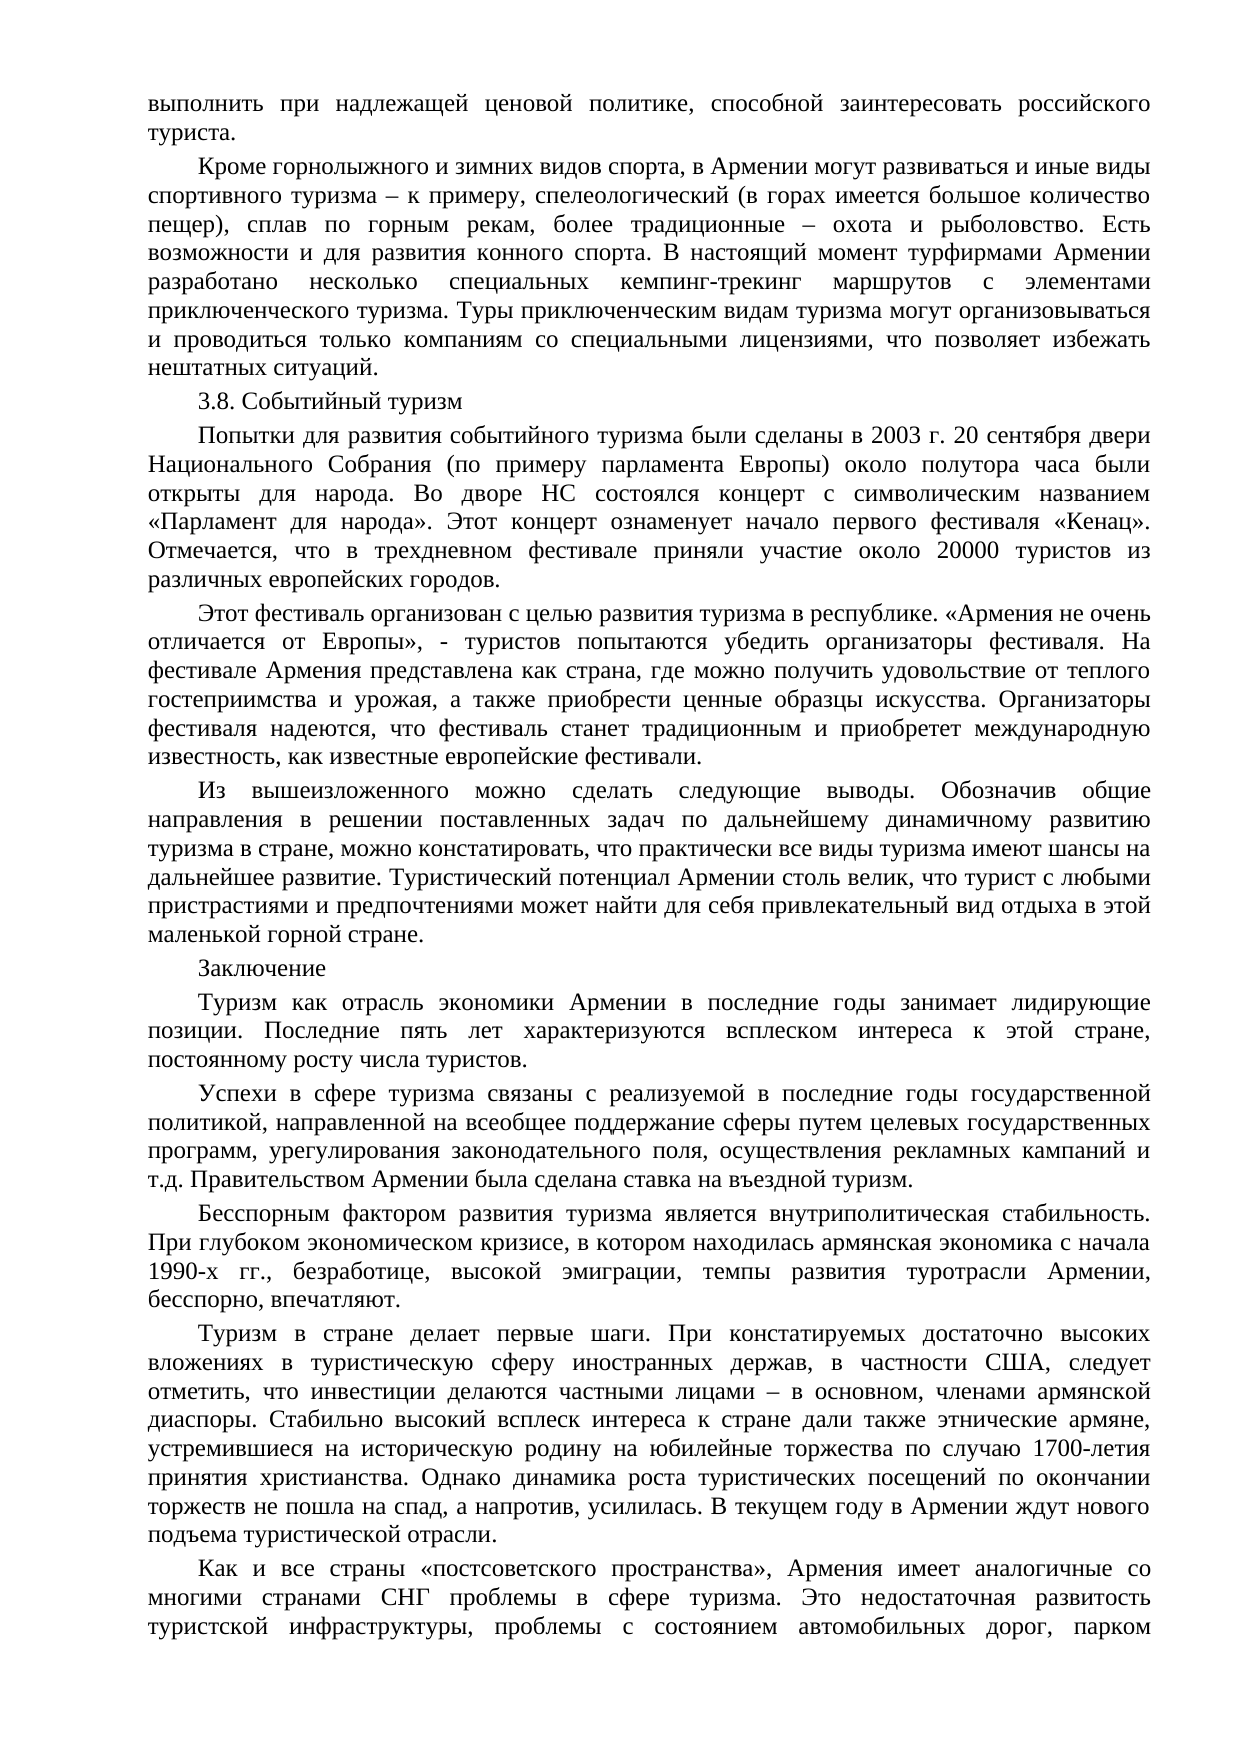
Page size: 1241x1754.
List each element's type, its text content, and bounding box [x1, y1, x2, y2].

text Кроме горнолыжного и зимних видов спорта, в Армении могут развиваться и иные виды спортивного туризма – к примеру, спелеологический (в горах имеется большое количество пещер), сплав по горным рекам, более традиционные – охота и рыболовство. Есть возможности и для развития конного спорта. В настоящий момент турфирмами Армении разработано несколько специальных кемпинг-трекинг маршрутов с элементами приключенческого туризма. Туры приключенческим видам туризма могут организовываться и проводиться только компаниям со специальными лицензиями, что позволяет избежать нештатных ситуаций. [148, 151, 1152, 381]
text Из вышеизложенного можно сделать следующие выводы. Обозначив общие направления в решении поставленных задач по дальнейшему динамичному развитию туризма в стране, можно констатировать, что практически все виды туризма имеют шансы на дальнейшее развитие. Туристический потенциал Армении столь велик, что турист с любыми пристрастиями и предпочтениями может найти для себя привлекательный вид отдыха в этой маленькой горной стране. [148, 775, 1152, 948]
text 3.8. Событийный туризм [148, 386, 1152, 415]
text Попытки для развития событийного туризма были сделаны в 2003 г. 20 сентября двери Национального Собрания (по примеру парламента Европы) около полутора часа были открыты для народа. Во дворе НС состоялся концерт с символическим названием «Парламент для народа». Этот концерт ознаменует начало первого фестиваля «Кенац». Отмечается, что в трехдневном фестивале приняли участие около 20000 туристов из различных европейских городов. [148, 420, 1152, 593]
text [148, 1553, 1152, 1640]
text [148, 88, 1152, 146]
text Бесспорным фактором развития туризма является внутриполитическая стабильность. При глубоком экономическом кризисе, в котором находилась армянская экономика с начала 1990-х гг., безработице, высокой эмиграции, темпы развития туротрасли Армении, бесспорно, впечатляют. [148, 1198, 1152, 1313]
text Этот фестиваль организован с целью развития туризма в республике. «Армения не очень отличается от Европы», - туристов попытаются убедить организаторы фестиваля. На фестивале Армения представлена как страна, где можно получить удовольствие от теплого гостеприимства и урожая, а также приобрести ценные образцы искусства. Организаторы фестиваля надеются, что фестиваль станет традиционным и приобретет международную известность, как известные европейские фестивали. [148, 598, 1152, 770]
text Успехи в сфере туризма связаны с реализуемой в последние годы государственной политикой, направленной на всеобщее поддержание сферы путем целевых государственных программ, урегулирования законодательного поля, осуществления рекламных кампаний и т.д. Правительством Армении была сделана ставка на въездной туризм. [148, 1078, 1152, 1193]
text Туризм в стране делает первые шаги. При констатируемых достаточно высоких вложениях в туристическую сферу иностранных держав, в частности США, следует отметить, что инвестиции делаются частными лицами – в основном, членами армянской диаспоры. Стабильно высокий всплеск интереса к стране дали также этнические армяне, устремившиеся на историческую родину на юбилейные торжества по случаю 1700-летия принятия христианства. Однако динамика роста туристических посещений по окончании торжеств не пошла на спад, а напротив, усилилась. В текущем году в Армении ждут нового подъема туристической отрасли. [148, 1318, 1152, 1548]
text Заключение [148, 953, 1152, 982]
text Туризм как отрасль экономики Армении в последние годы занимает лидирующие позиции. Последние пять лет характеризуются всплеском интереса к этой стране, постоянному росту числа туристов. [148, 987, 1152, 1073]
